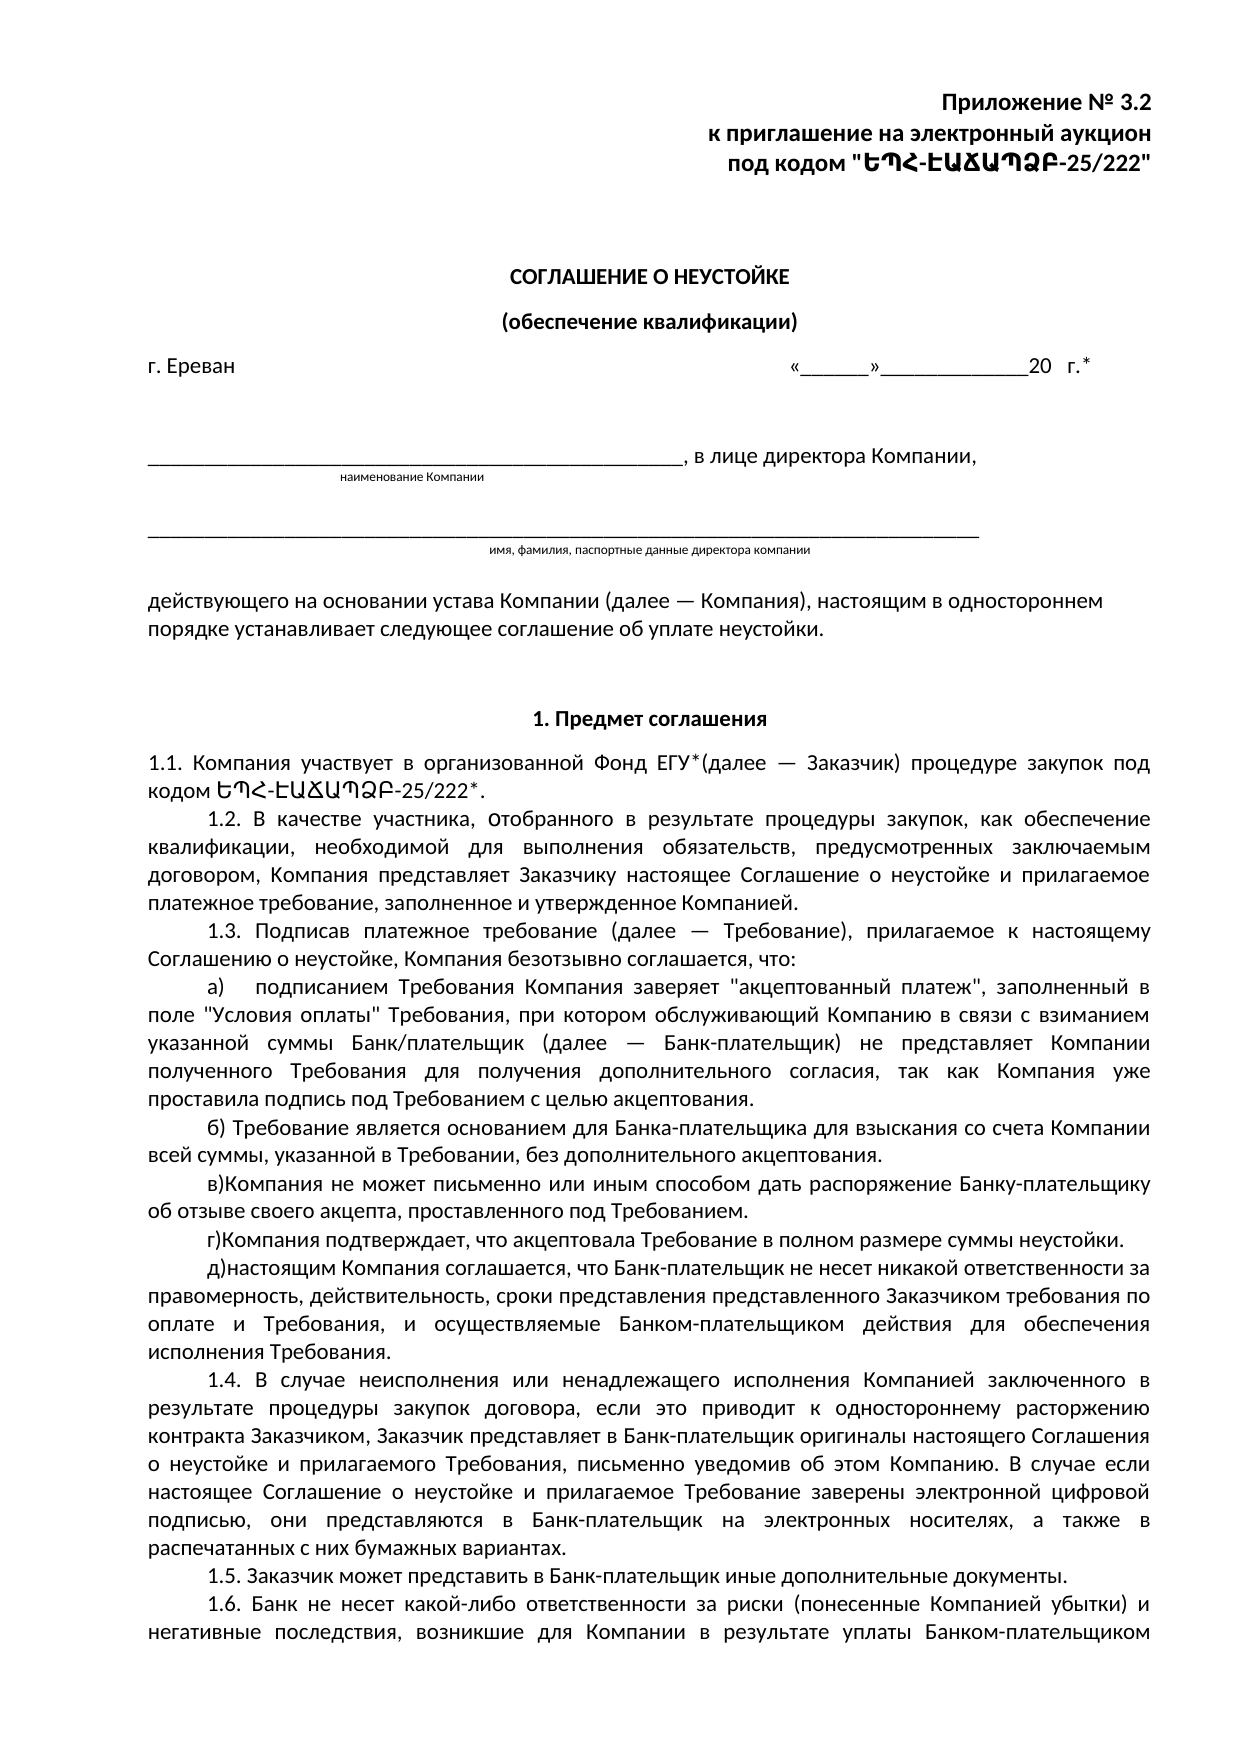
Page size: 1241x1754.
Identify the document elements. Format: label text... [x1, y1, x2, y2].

table_header «______»_____________20 г.* [635, 351, 1104, 396]
text а) подписанием Требования Компания заверяет "акцептованный платеж", заполненный в поле "Условия оплаты" Требования, при котором обслуживающий Компанию в связи с взиманием указанной суммы Банк/плательщик (далее — Банк-плательщик) не представляет Компании полученного Требования для получения дополнительного согласия, так как Компания уже проставила подпись под Требованием с целью акцептования. [148, 972, 1152, 1113]
text г)Компания подтверждает, что акцептовала Требование в полном размере суммы неустойки. [148, 1225, 1152, 1253]
text СОГЛАШЕНИЕ О НЕУСТОЙКЕ [148, 262, 1152, 290]
text (обеспечение квалификации) [148, 307, 1152, 335]
text _________________________________________________________________________ [148, 513, 1152, 542]
text д)настоящим Компания соглашается, что Банк-плательщик не несет никакой ответственности за правомерность, действительность, сроки представления представленного Заказчиком требования по оплате и Требования, и осуществляемые Банком-плательщиком действия для обеспечения исполнения Требования. [148, 1253, 1152, 1365]
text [148, 1589, 1152, 1645]
text Приложение № 3.2 [148, 86, 1152, 117]
text под кодом "ԵՊՀ-ԷԱՃԱՊՁԲ-25/222" [177, 147, 1152, 178]
text 1.1. Компания участвует в организованной Фонд ЕГУ*(далее — Заказчик) процедуре закупок под кодом ԵՊՀ-ԷԱՃԱՊՁԲ-25/222*. [148, 748, 1152, 804]
text к приглашение на электронный аукцион [177, 117, 1152, 147]
text _______________________________________________, в лице директора Компании, [148, 441, 1152, 469]
text имя, фамилия, паспортные данные директора компании [148, 542, 1152, 569]
table_header г. Ереван [136, 351, 635, 396]
text б) Требование является основанием для Банка-плательщика для взыскания со счета Компании всей суммы, указанной в Требовании, без дополнительного акцептования. [148, 1113, 1152, 1169]
text порядке устанавливает следующее соглашение об уплате неустойки. [148, 614, 1152, 642]
text действующего на основании устава Компании (далее — Компания), настоящим в одностороннем [148, 586, 1152, 614]
text 1.5. Заказчик может представить в Банк-плательщик иные дополнительные документы. [148, 1561, 1152, 1589]
text 1.3. Подписав платежное требование (далее — Требование), прилагаемое к настоящему Соглашению о неустойке, Компания безотзывно соглашается, что: [148, 916, 1152, 972]
text в)Компания не может письменно или иным способом дать распоряжение Банку-плательщику об отзыве своего акцепта, проставленного под Требованием. [148, 1169, 1152, 1225]
text 1.4. В случае неисполнения или ненадлежащего исполнения Компанией заключенного в результате процедуры закупок договора, если это приводит к одностороннему расторжению контракта Заказчиком, Заказчик представляет в Банк-плательщик оригиналы настоящего Соглашения о неустойке и прилагаемого Требования, письменно уведомив об этом Компанию. В случае если настоящее Соглашение о неустойке и прилагаемое Требование заверены электронной цифровой подписью, они представляются в Банк-плательщик на электронных носителях, а также в распечатанных с них бумажных вариантах. [148, 1365, 1152, 1561]
text 1.2. В качестве участника, օтобранного в результате процедуры закупок, как обеспечение квалификации, необходимой для выполнения обязательств, предусмотренных заключаемым договором, Kомпания представляет Заказчику настоящее Соглашение о неустойке и прилагаемое платежное требование, заполненное и утвержденное Компанией. [148, 804, 1152, 916]
text 1. Предмет соглашения [148, 704, 1152, 732]
text наименование Компании [340, 469, 1152, 497]
